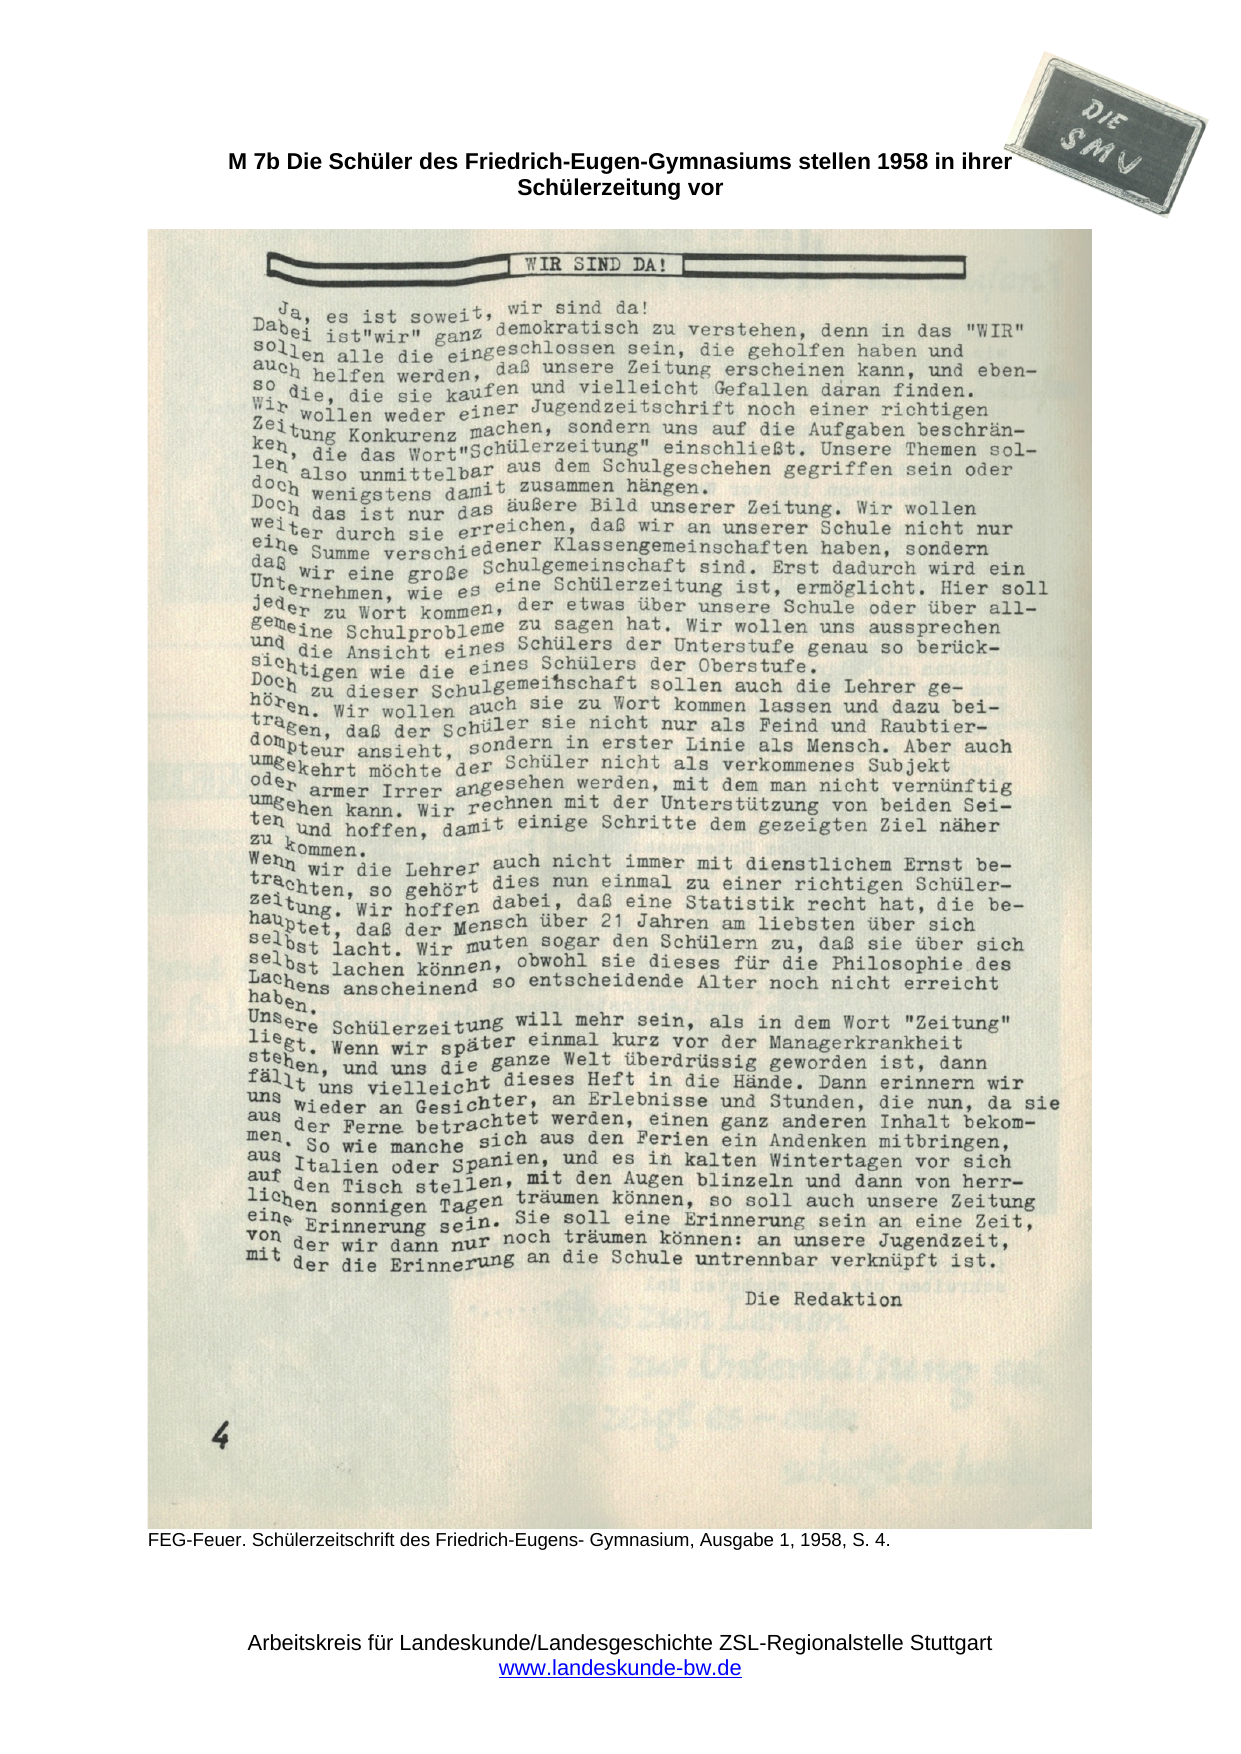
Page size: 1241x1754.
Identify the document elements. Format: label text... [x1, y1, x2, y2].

text M 7b Die Schüler des Friedrich-Eugen-Gymnasiums stellen 1958 in ihrer Schülerzeitung vor [148, 148, 1093, 200]
text FEG-Feuer. Schülerzeitschrift des Friedrich-Eugens- Gymnasium, Ausgabe 1, 1958, S. 4. [148, 1529, 1093, 1550]
picture [147, 229, 1092, 1529]
picture [1003, 50, 1210, 220]
